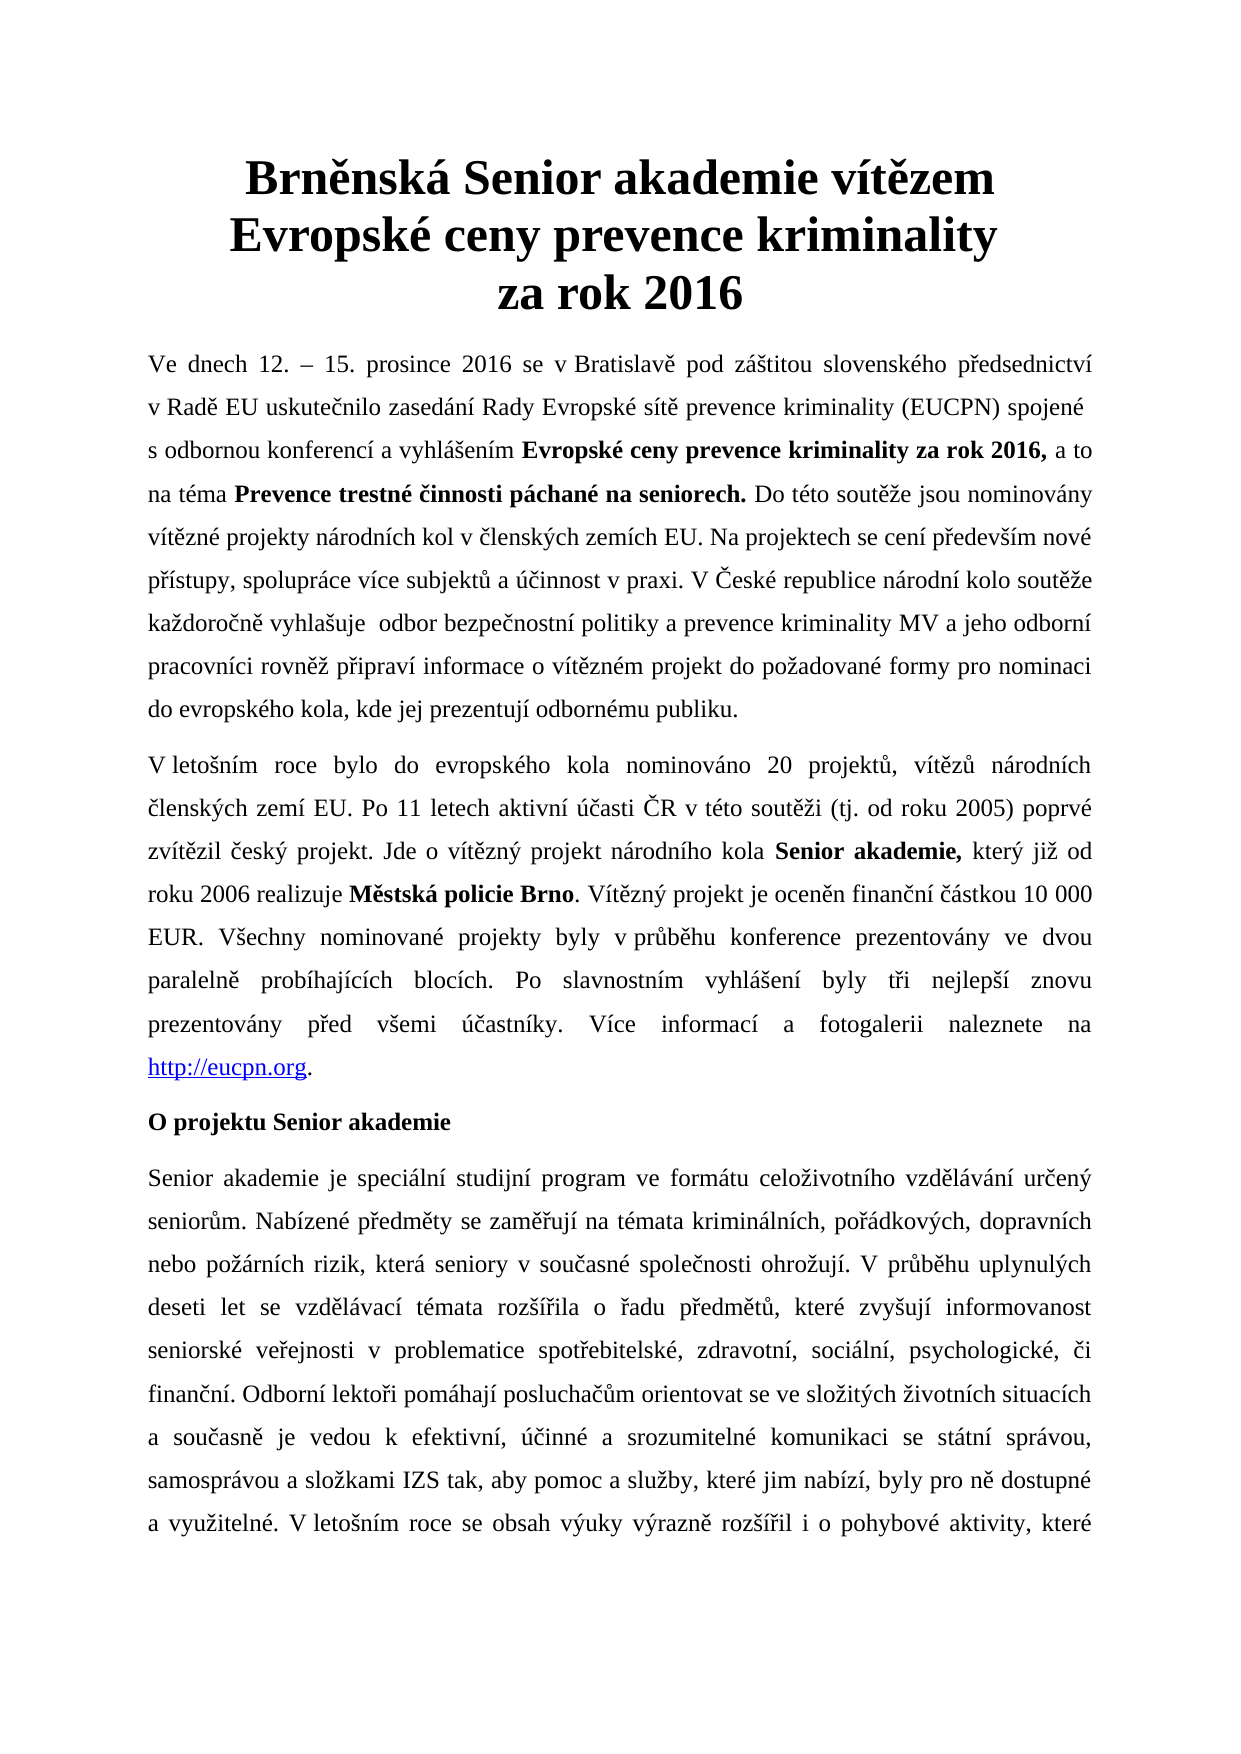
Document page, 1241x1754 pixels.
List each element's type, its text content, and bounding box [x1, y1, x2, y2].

text Ve dnech 12. – 15. prosince 2016 se v Bratislavě pod záštitou slovenského předsednictví v Radě EU uskutečnilo zasedání Rady Evropské sítě prevence kriminality (EUCPN) spojené s odbornou konferencí a vyhlášením Evropské ceny prevence kriminality za rok 2016, a to na téma Prevence trestné činnosti páchané na seniorech. Do této soutěže jsou nominovány vítězné projekty národních kol v členských zemích EU. Na projektech se cení především nové přístupy, spolupráce více subjektů a účinnost v praxi. V České republice národní kolo soutěže každoročně vyhlašuje odbor bezpečnostní politiky a prevence kriminality MV a jeho odborní pracovníci rovněž připraví informace o vítězném projekt do požadované formy pro nominaci do evropského kola, kde jej prezentují odbornému publiku. [148, 349, 1093, 723]
text O projektu Senior akademie [148, 1107, 1093, 1136]
text Brněnská Senior akademie vítězem Evropské ceny prevence kriminality za rok 2016 [148, 148, 1093, 320]
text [148, 1163, 1093, 1537]
text V letošním roce bylo do evropského kola nominováno 20 projektů, vítězů národních členských zemí EU. Po 11 letech aktivní účasti ČR v této soutěži (tj. od roku 2005) poprvé zvítězil český projekt. Jde o vítězný projekt národního kola Senior akademie, který již od roku 2006 realizuje Městská policie Brno. Vítězný projekt je oceněn finanční částkou 10 000 EUR. Všechny nominované projekty byly v průběhu konference prezentovány ve dvou paralelně probíhajících blocích. Po slavnostním vyhlášení byly tři nejlepší znovu prezentovány před všemi účastníky. Více informací a fotogalerii naleznete na http://eucpn.org. [148, 750, 1093, 1081]
